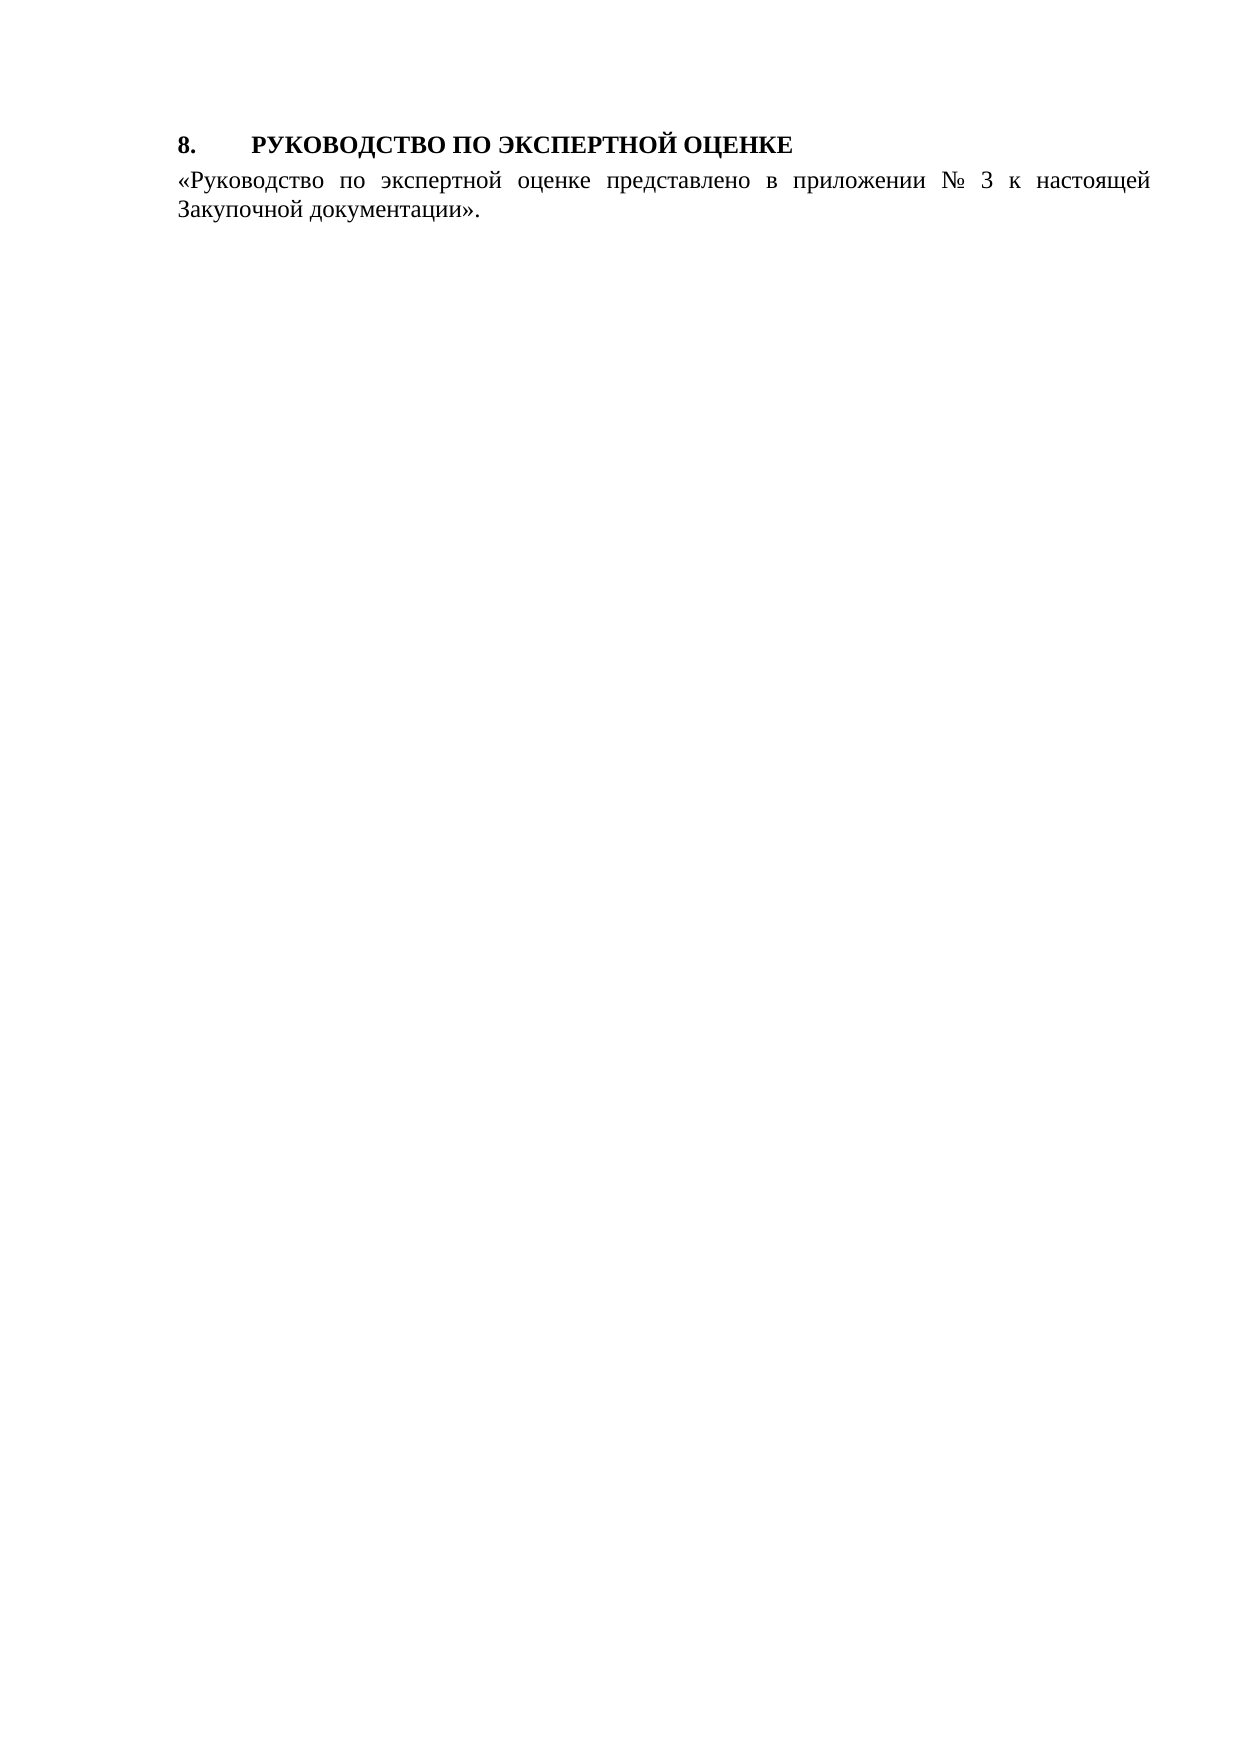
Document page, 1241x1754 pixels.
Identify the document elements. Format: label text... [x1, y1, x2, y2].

list РУКОВОДСТВО ПО ЭКСПЕРТНОЙ ОЦЕНКЕ [177, 131, 1152, 159]
list «Руководство по экспертной оценке представлено в приложении № 3 к настоящей Закупочной документации». [177, 166, 1152, 223]
